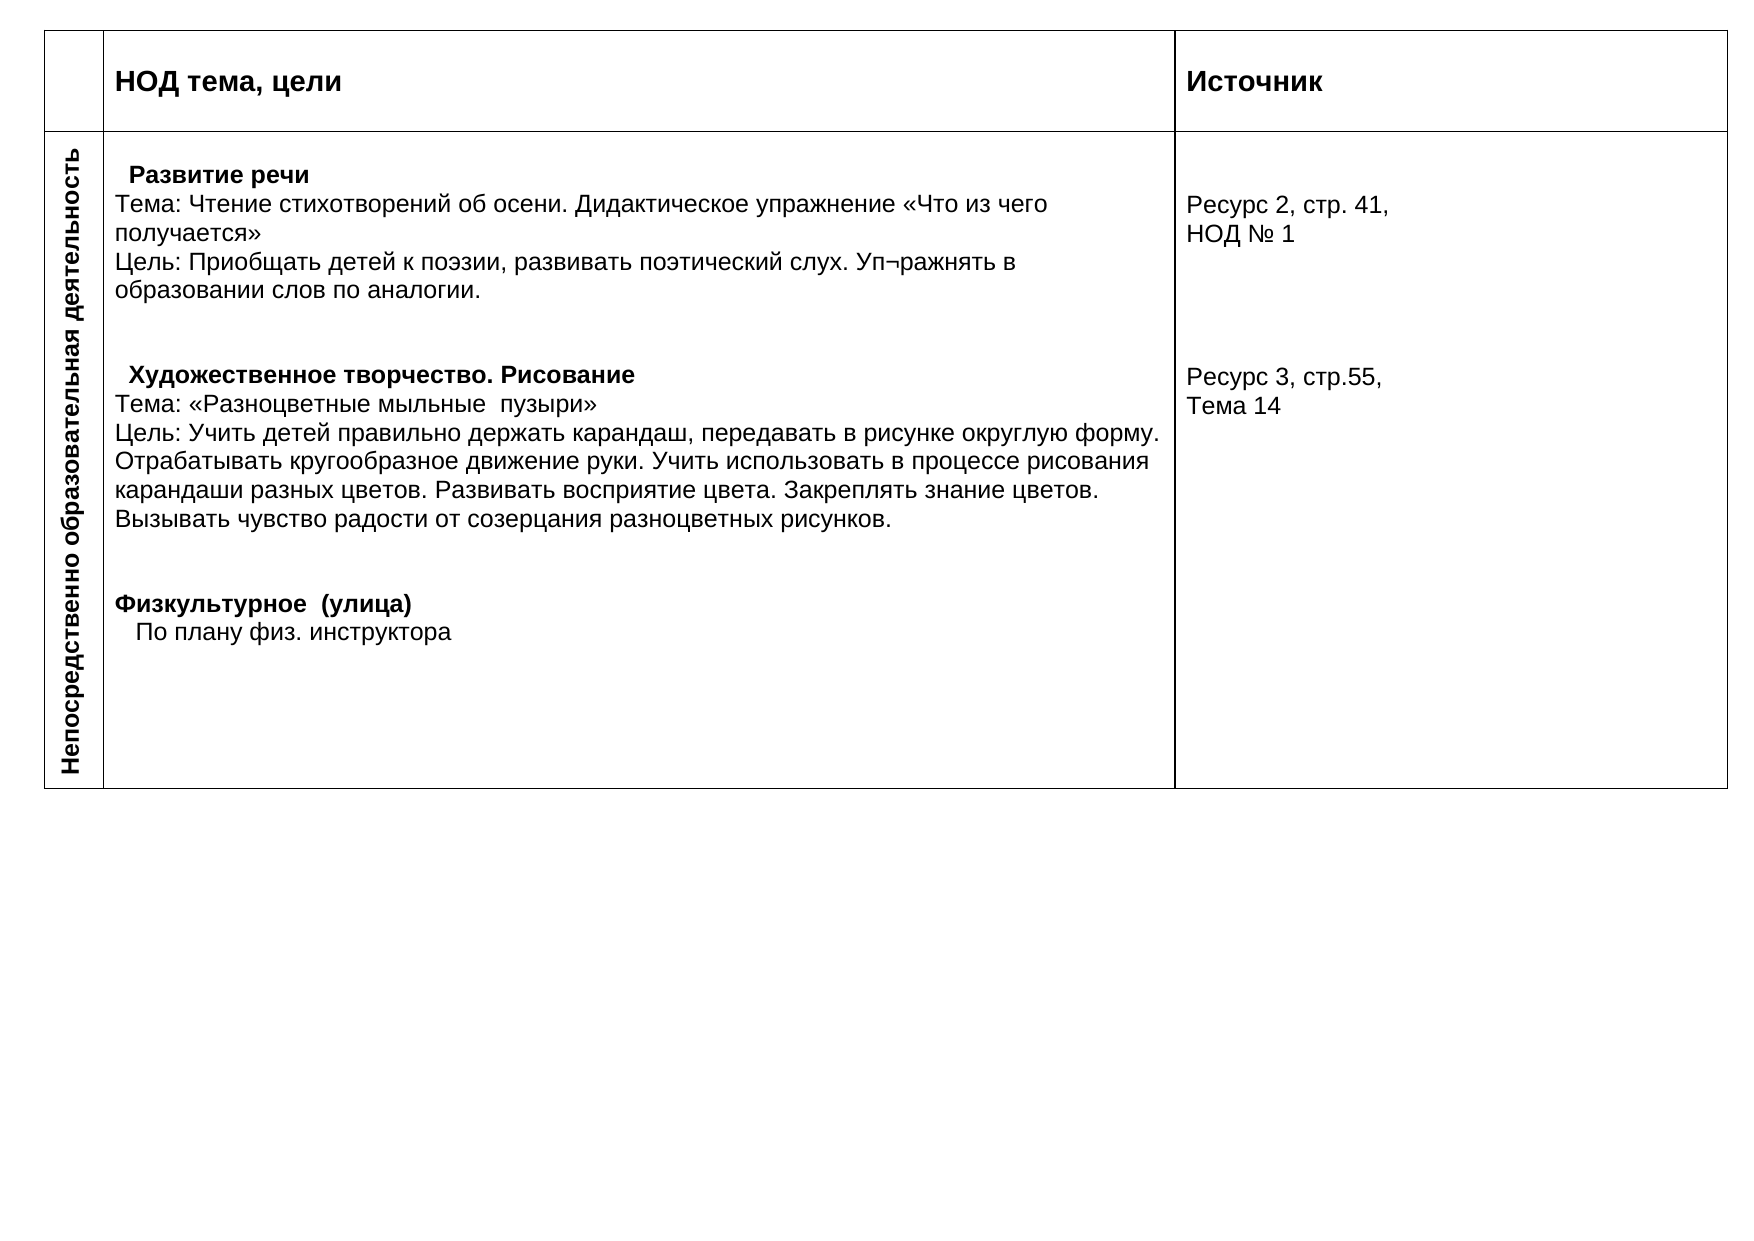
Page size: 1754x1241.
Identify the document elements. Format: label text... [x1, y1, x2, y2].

table_cell Источник [1176, 31, 1727, 131]
table_cell НОД тема, цели [104, 31, 1174, 131]
table_cell Непосредственно образовательная деятельность [45, 132, 103, 788]
table_cell Развитие речи Тема: Чтение стихотворений об осени. Дидактическое упражнение «Что из чего получается» Цель: Приобщать детей к поэзии, развивать поэтический слух. Уп¬ражнять в образовании слов по аналогии. Художественное творчество. Рисование Тема: «Разноцветные мыльные пузыри» Цель: Учить детей правильно держать карандаш, передавать в рисунке округлую форму. Отрабатывать кругообразное движение руки. Учить использовать в процессе рисования карандаши разных цветов. Развивать восприятие цвета. Закреплять знание цветов. Вызывать чувство радости от созерцания разноцветных рисунков. Физкультурное (улица) По плану физ. инструктора [104, 132, 1174, 788]
table_cell [45, 31, 103, 131]
table_cell Ресурс 2, стр. 41, НОД № 1 Ресурс 3, стр.55, Тема 14 [1176, 132, 1727, 788]
